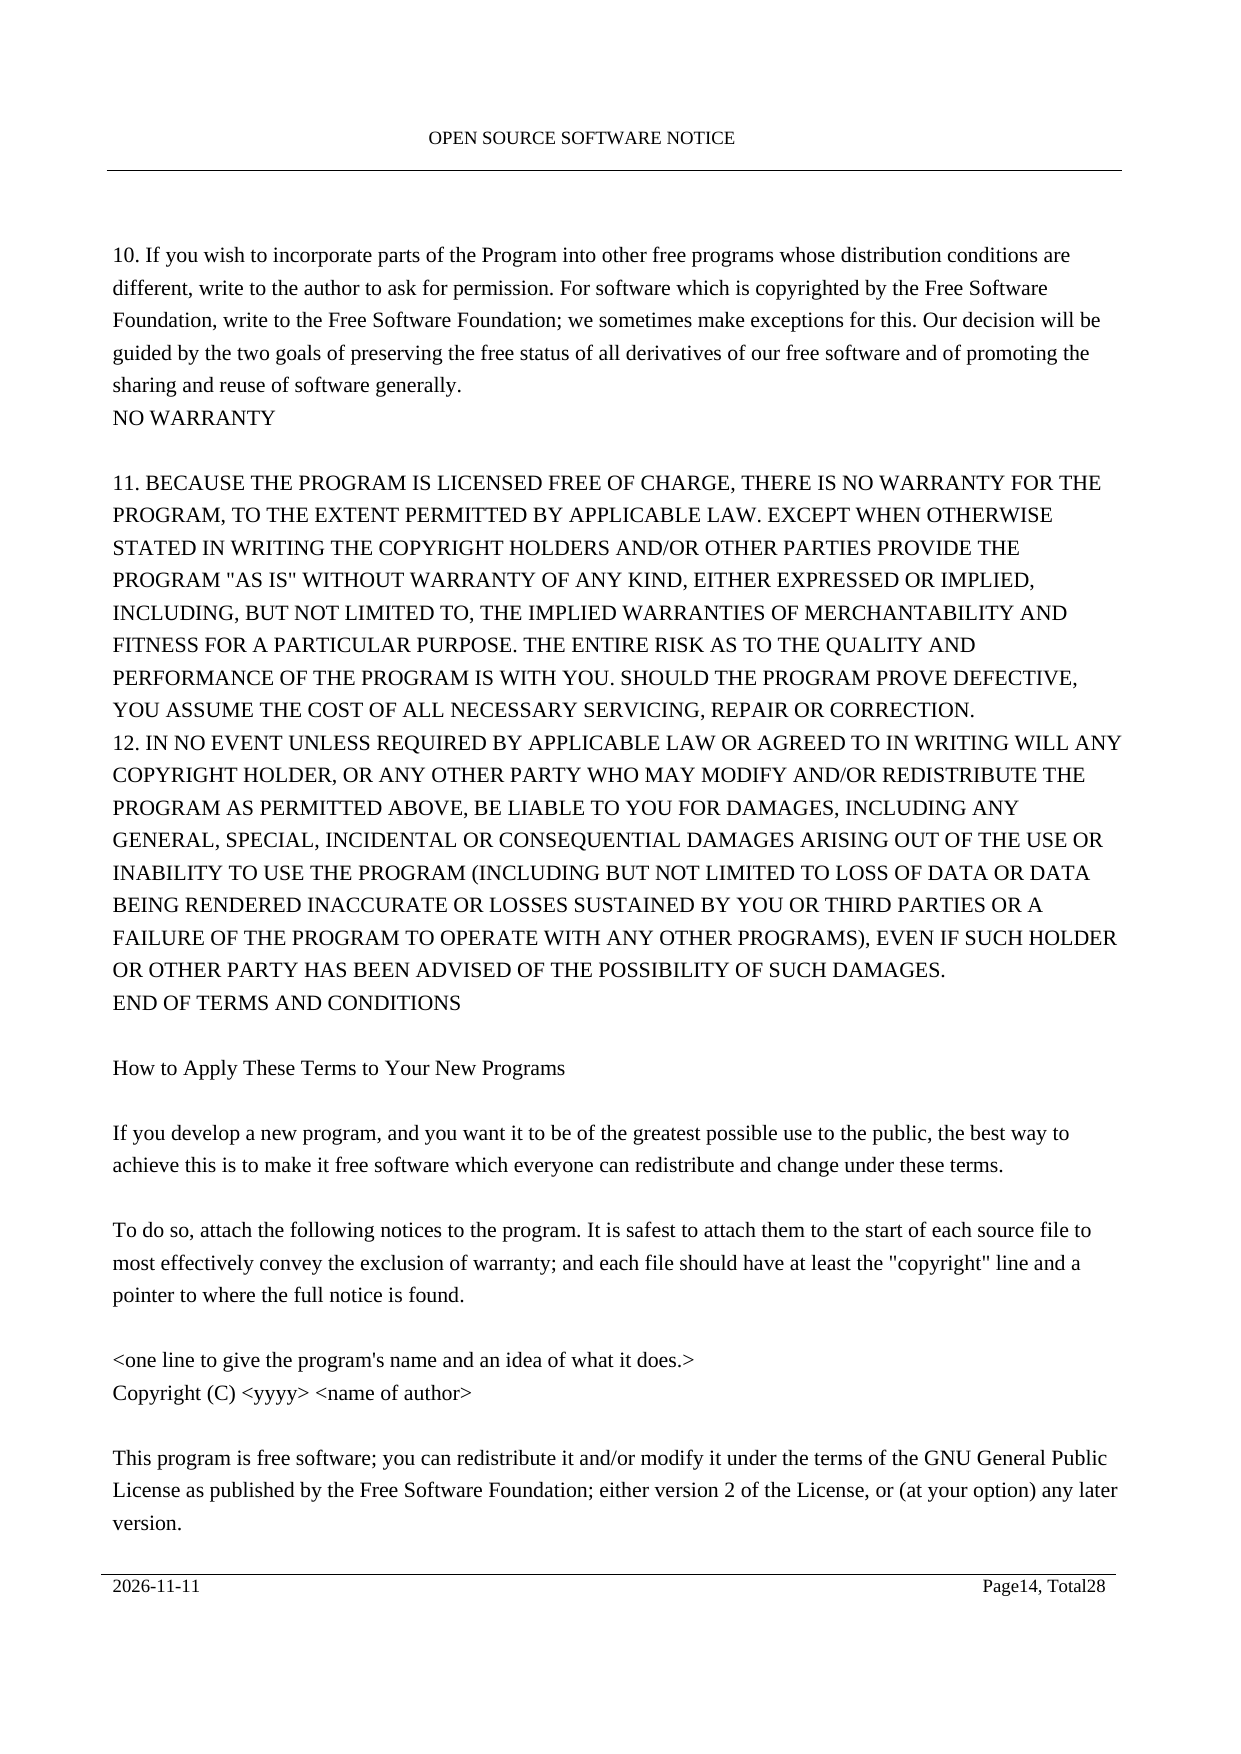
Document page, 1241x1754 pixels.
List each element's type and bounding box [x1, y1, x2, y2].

text [112, 206, 1128, 1539]
